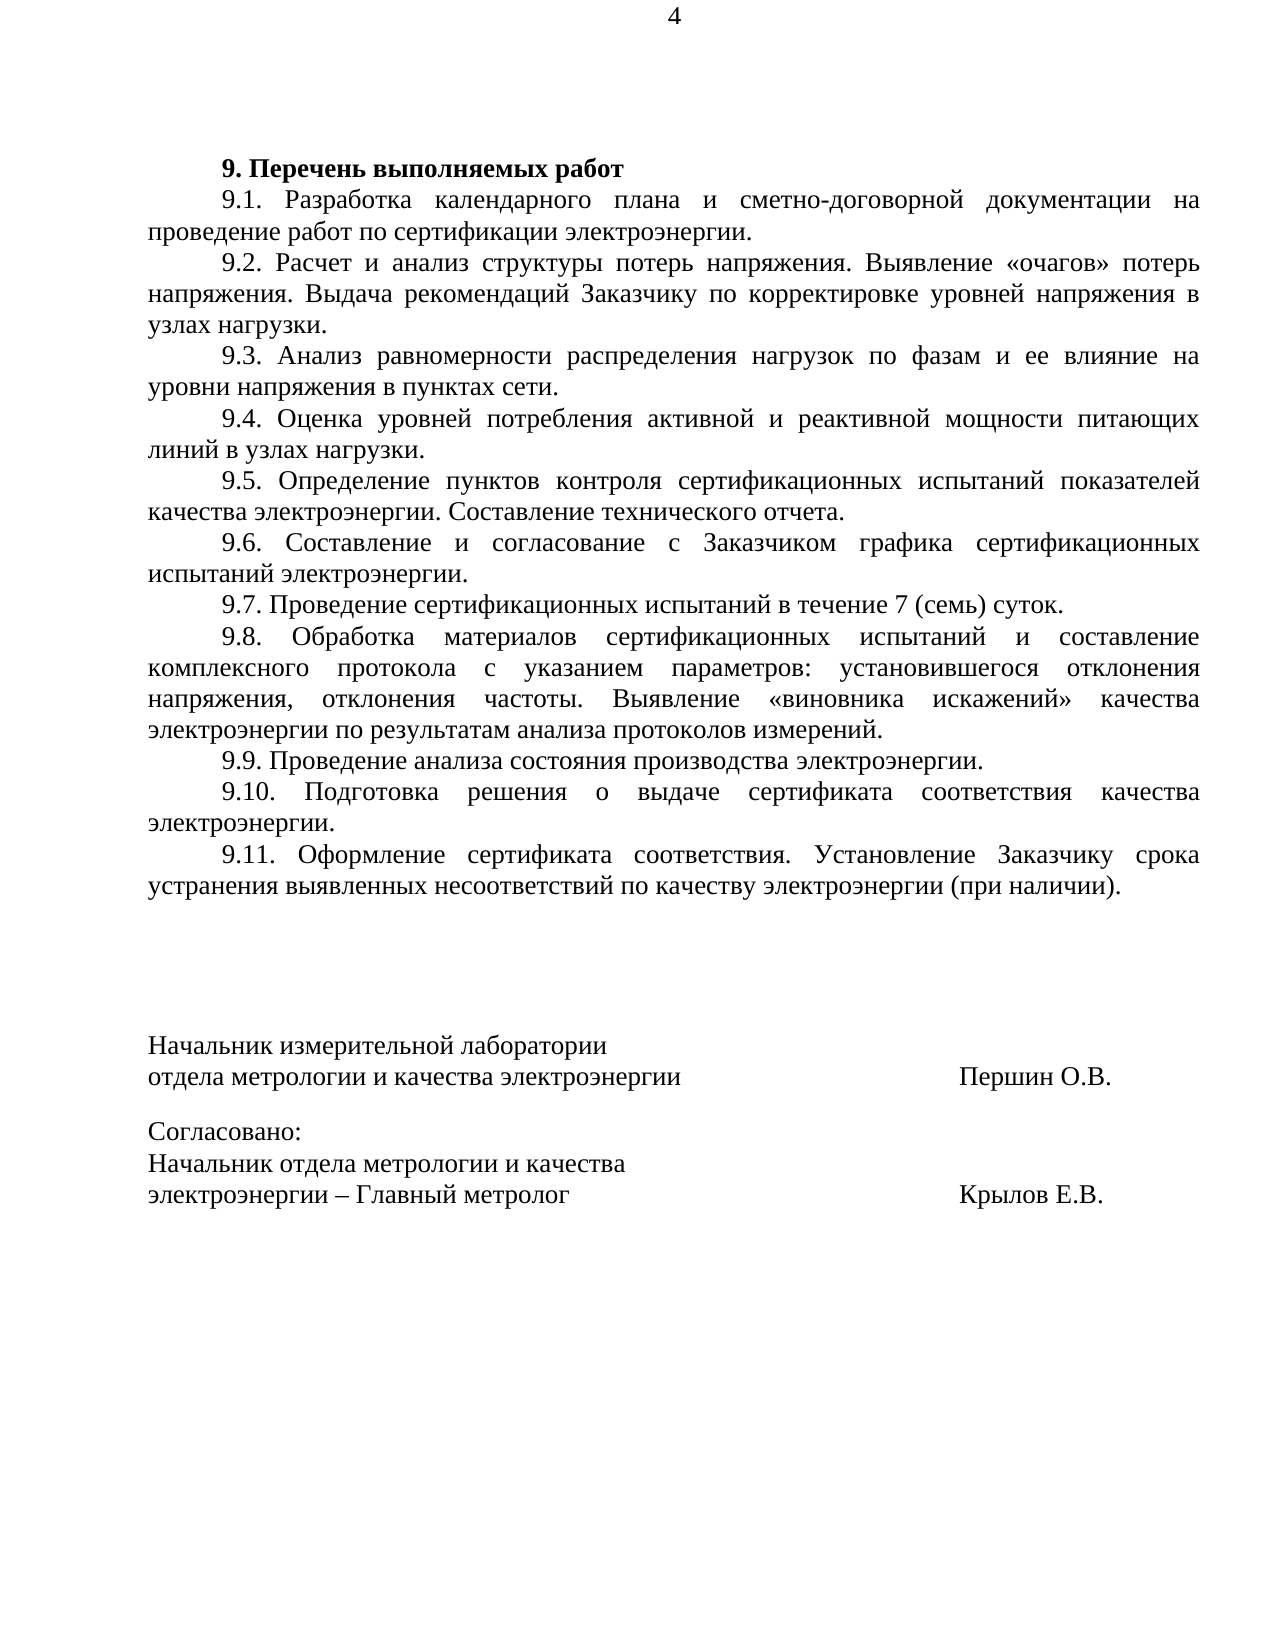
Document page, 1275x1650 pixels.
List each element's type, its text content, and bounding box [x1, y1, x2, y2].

text электроэнергии – Главный метролог Крылов Е.В. [148, 1178, 1201, 1209]
text 9.1. Разработка календарного плана и сметно-договорной документации на проведение работ по сертификации электроэнергии. [148, 184, 1201, 246]
text 9.9. Проведение анализа состояния производства электроэнергии. [148, 744, 1201, 775]
text 9.5. Определение пунктов контроля сертификационных испытаний показателей качества электроэнергии. Составление технического отчета. [148, 464, 1201, 526]
text 9.4. Оценка уровней потребления активной и реактивной мощности питающих линий в узлах нагрузки. [148, 402, 1201, 464]
text 9. Перечень выполняемых работ [148, 152, 1201, 184]
text 9.6. Составление и согласование с Заказчиком графика сертификационных испытаний электроэнергии. [148, 526, 1201, 588]
text 9.3. Анализ равномерности распределения нагрузок по фазам и ее влияние на уровни напряжения в пунктах сети. [148, 339, 1201, 402]
text 9.11. Оформление сертификата соответствия. Установление Заказчику срока устранения выявленных несоответствий по качеству электроэнергии (при наличии). [148, 838, 1201, 900]
text Согласовано: [148, 1116, 1201, 1147]
text 9.8. Обработка материалов сертификационных испытаний и составление комплексного протокола с указанием параметров: установившегося отклонения напряжения, отклонения частоты. Выявление «виновника искажений» качества электроэнергии по результатам анализа протоколов измерений. [148, 620, 1201, 744]
text Начальник измерительной лаборатории [148, 1029, 1201, 1060]
text 9.10. Подготовка решения о выдаче сертификата соответствия качества электроэнергии. [148, 775, 1201, 838]
text отдела метрологии и качества электроэнергии Першин О.В. [148, 1060, 1201, 1091]
text 9.2. Расчет и анализ структуры потерь напряжения. Выявление «очагов» потерь напряжения. Выдача рекомендаций Заказчику по корректировке уровней напряжения в узлах нагрузки. [148, 246, 1201, 339]
text 9.7. Проведение сертификационных испытаний в течение 7 (семь) суток. [148, 588, 1201, 620]
text Начальник отдела метрологии и качества [148, 1147, 1201, 1178]
